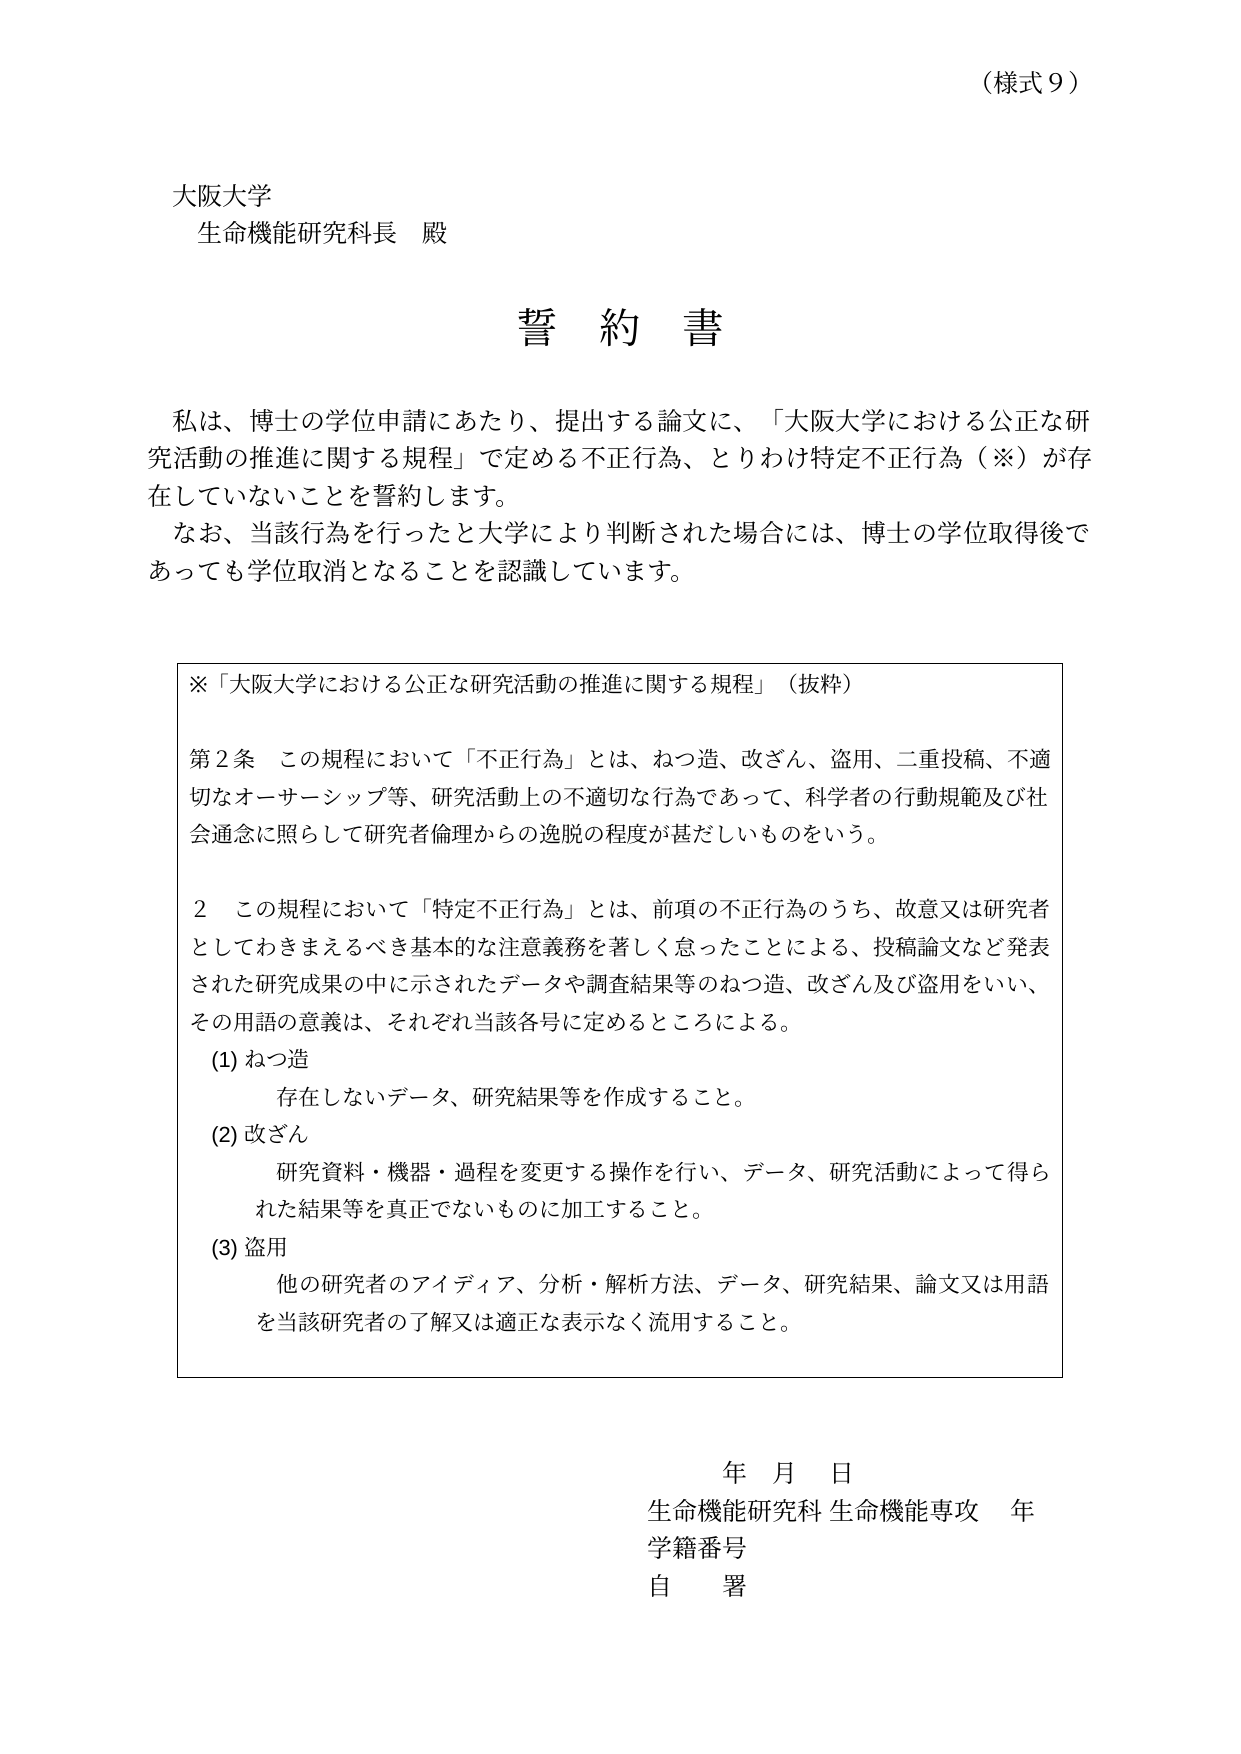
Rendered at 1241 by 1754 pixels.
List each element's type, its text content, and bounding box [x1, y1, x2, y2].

text 生命機能研究科長 殿 [148, 213, 1093, 251]
text （様式９） [148, 63, 1093, 101]
table_header ※「大阪大学における公正な研究活動の推進に関する規程」（抜粋） 第２条 この規程において「不正行為」とは、ねつ造、改ざん、盗用、二重投稿、不適切なオーサーシップ等、研究活動上の不適切な行為であって、科学者の行動規範及び社会通念に照らして研究者倫理からの逸脱の程度が甚だしいものをいう。 ２ この規程において「特定不正行為」とは、前項の不正行為のうち、故意又は研究者としてわきまえるべき基本的な注意義務を著しく怠ったことによる、投稿論文など発表された研究成果の中に示されたデータや調査結果等のねつ造、改ざん及び盗用をいい、その用語の意義は、それぞれ当該各号に定めるところによる。 (1) ねつ造 存在しないデータ、研究結果等を作成すること。 (2) 改ざん 研究資料・機器・過程を変更する操作を行い、データ、研究活動によって得られた結果等を真正でないものに加工すること。 (3) 盗用 他の研究者のアイディア、分析・解析方法、データ、研究結果、論文又は用語を当該研究者の了解又は適正な表示なく流用すること。 [178, 664, 1062, 1377]
text 学籍番号 [148, 1528, 1093, 1565]
text 年 月 日 [148, 1453, 1093, 1490]
text 自 署 [148, 1565, 1093, 1603]
text 生命機能研究科 生命機能専攻 年 [148, 1490, 1093, 1528]
text 大阪大学 [148, 176, 1093, 213]
text 私は、博士の学位申請にあたり、提出する論文に、「大阪大学における公正な研究活動の推進に関する規程」で定める不正行為、とりわけ特定不正行為（※）が存在していないことを誓約します。 [148, 401, 1093, 513]
text なお、当該行為を行ったと大学により判断された場合には、博士の学位取得後であっても学位取消となることを認識しています。 [148, 513, 1093, 588]
text 誓 約 書 [148, 288, 1093, 363]
